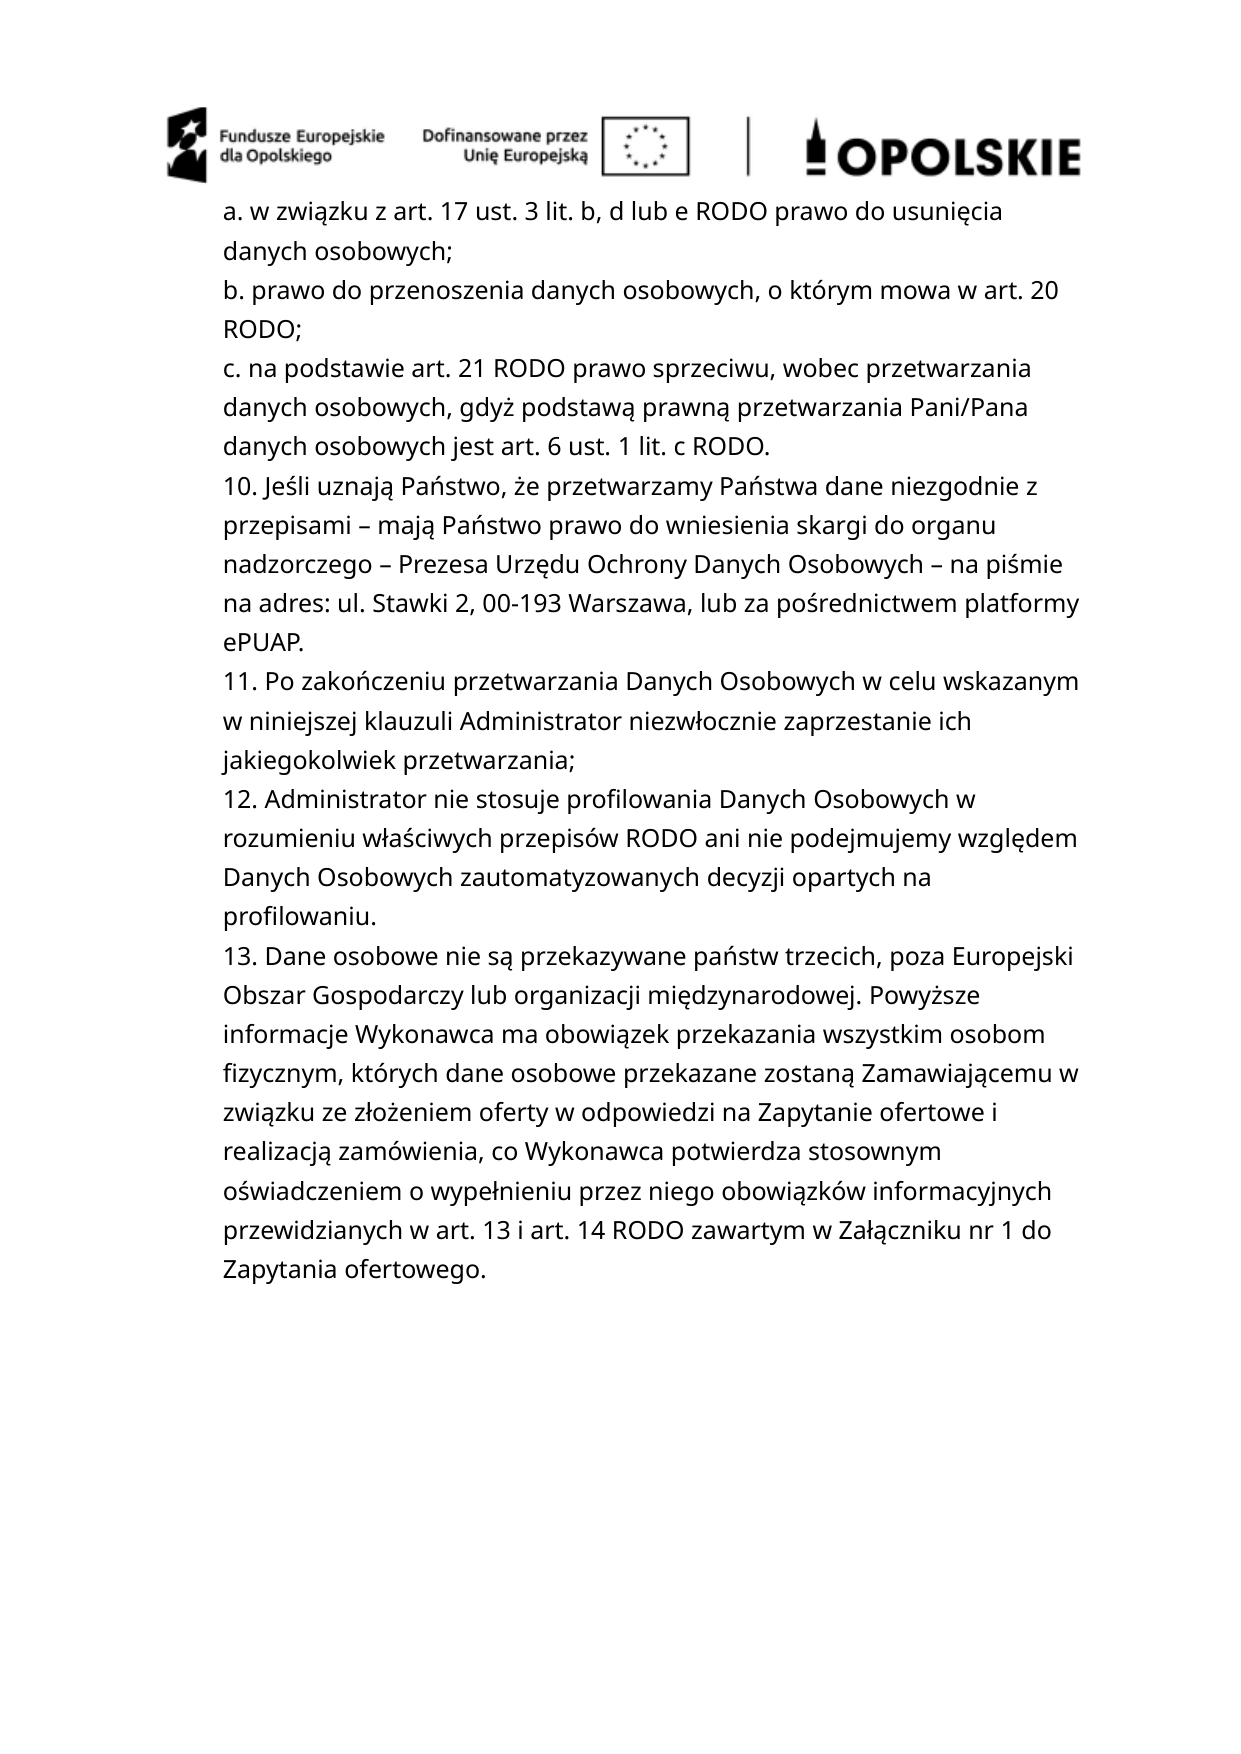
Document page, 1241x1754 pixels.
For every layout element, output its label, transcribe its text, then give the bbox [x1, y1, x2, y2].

list 12. Administrator nie stosuje profilowania Danych Osobowych w rozumieniu właściwych przepisów RODO ani nie podejmujemy względem Danych Osobowych zautomatyzowanych decyzji opartych na profilowaniu. [223, 781, 1093, 933]
list a. w związku z art. 17 ust. 3 lit. b, d lub e RODO prawo do usunięcia danych osobowych; [223, 194, 1093, 267]
picture [147, 73, 1093, 194]
list b. prawo do przenoszenia danych osobowych, o którym mowa w art. 20 RODO; [223, 272, 1093, 346]
list 13. Dane osobowe nie są przekazywane państw trzecich, poza Europejski Obszar Gospodarczy lub organizacji międzynarodowej. Powyższe informacje Wykonawca ma obowiązek przekazania wszystkim osobom fizycznym, których dane osobowe przekazane zostaną Zamawiającemu w związku ze złożeniem oferty w odpowiedzi na Zapytanie ofertowe i realizacją zamówienia, co Wykonawca potwierdza stosownym oświadczeniem o wypełnieniu przez niego obowiązków informacyjnych przewidzianych w art. 13 i art. 14 RODO zawartym w Załączniku nr 1 do Zapytania ofertowego. [223, 938, 1093, 1286]
list 10. Jeśli uznają Państwo, że przetwarzamy Państwa dane niezgodnie z przepisami – mają Państwo prawo do wniesienia skargi do organu nadzorczego – Prezesa Urzędu Ochrony Danych Osobowych – na piśmie na adres: ul. Stawki 2, 00-193 Warszawa, lub za pośrednictwem platformy ePUAP. [223, 468, 1093, 659]
list 11. Po zakończeniu przetwarzania Danych Osobowych w celu wskazanym w niniejszej klauzuli Administrator niezwłocznie zaprzestanie ich jakiegokolwiek przetwarzania; [223, 664, 1093, 776]
list c. na podstawie art. 21 RODO prawo sprzeciwu, wobec przetwarzania danych osobowych, gdyż podstawą prawną przetwarzania Pani/Pana danych osobowych jest art. 6 ust. 1 lit. c RODO. [223, 351, 1093, 463]
